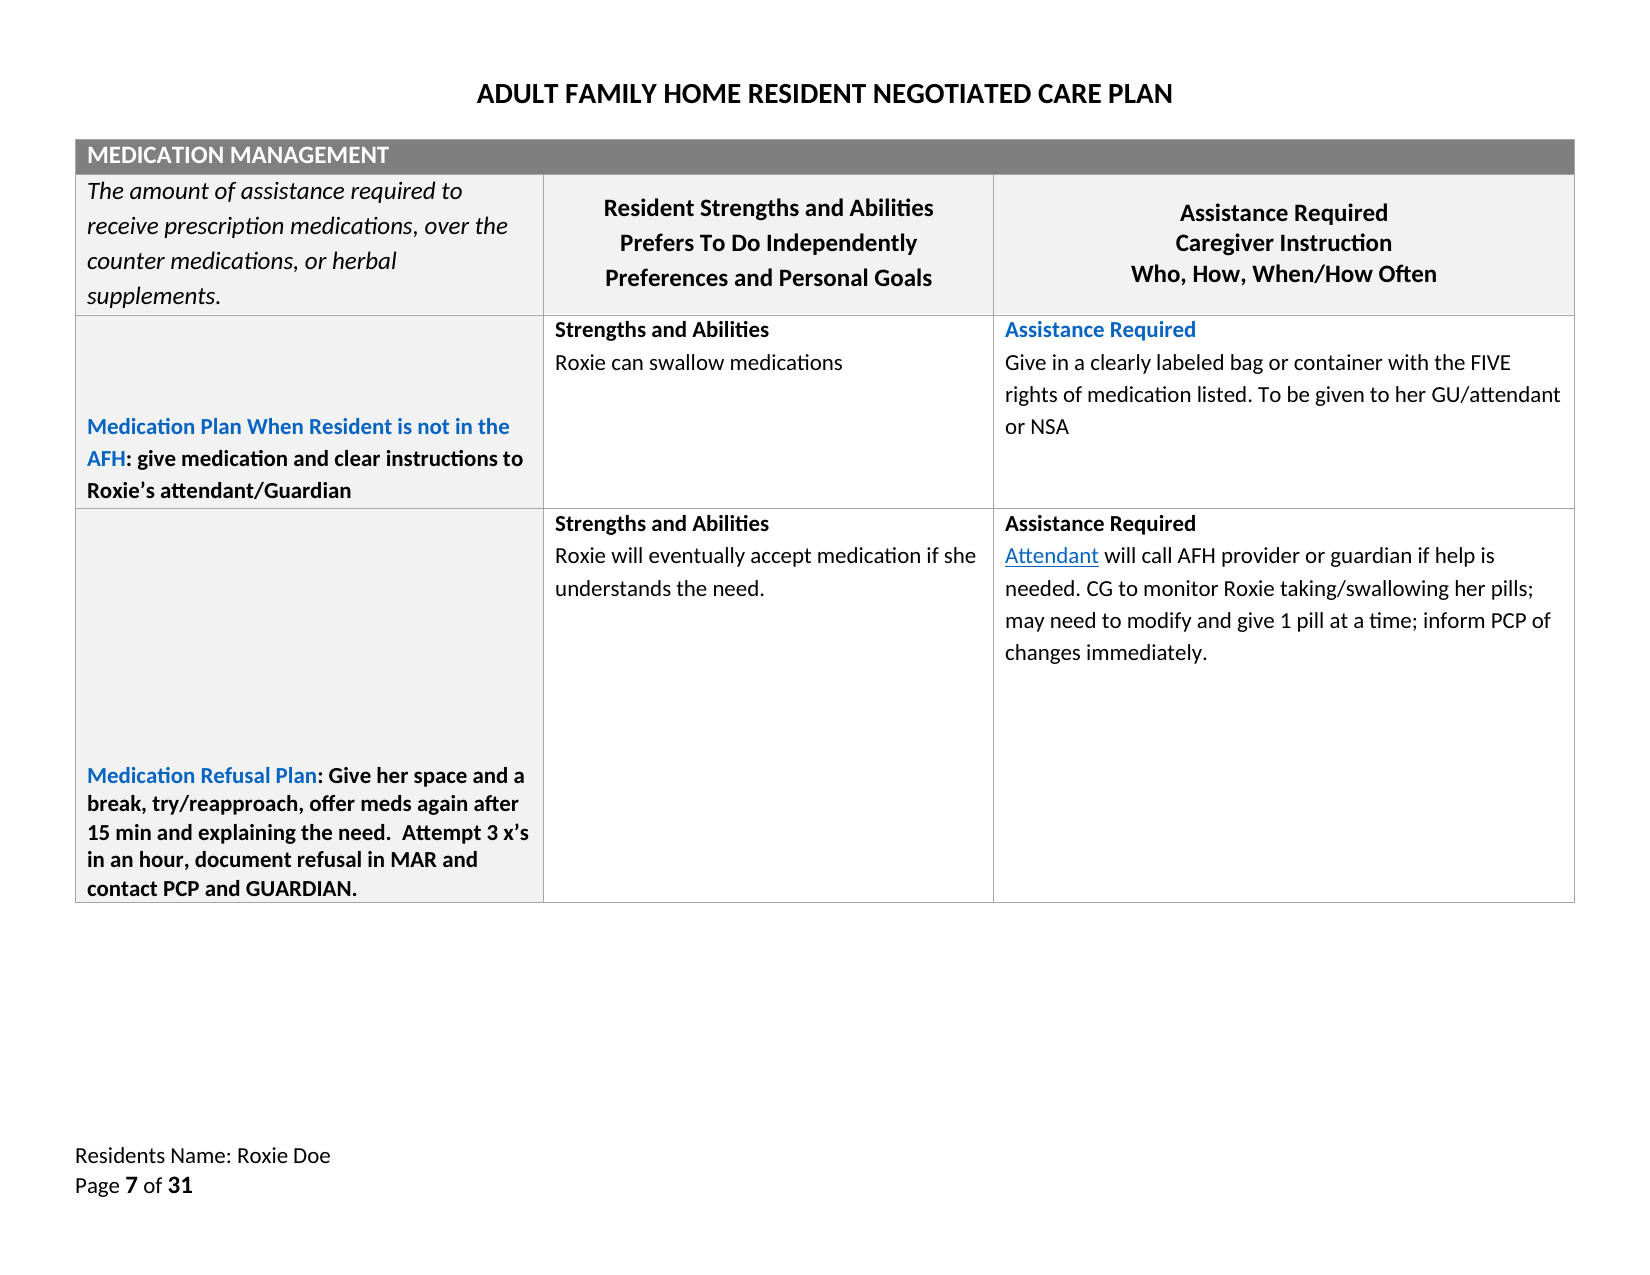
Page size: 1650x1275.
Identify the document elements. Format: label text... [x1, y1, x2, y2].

table_cell Assistance Required Give in a clearly labeled bag or container with the FIVE rights of medication listed. To be given to her GU/attendant or NSA [994, 316, 1574, 508]
table_cell Assistance Required Caregiver Instruction Who, How, When/How Often [994, 175, 1574, 314]
table_cell Strengths and Abilities Roxie can swallow medications [544, 316, 993, 508]
table_header MEDICATION MANAGEMENT [76, 140, 1574, 174]
table_cell Medication Refusal Plan: Give her space and a break, try/reapproach, offer meds again after 15 min and explaining the need. Attempt 3 x’s in an hour, document refusal in MAR and contact PCP and GUARDIAN. [76, 509, 543, 902]
table_cell Strengths and Abilities Roxie will eventually accept medication if she understands the need. [544, 509, 993, 902]
table_cell Medication Plan When Resident is not in the AFH: give medication and clear instructions to Roxie’s attendant/Guardian [76, 316, 543, 508]
table_cell Assistance Required Attendant will call AFH provider or guardian if help is needed. CG to monitor Roxie taking/swallowing her pills; may need to modify and give 1 pill at a time; inform PCP of changes immediately. [994, 509, 1574, 902]
table_cell The amount of assistance required to receive prescription medications, over the counter medications, or herbal supplements. [76, 175, 543, 314]
table_cell Resident Strengths and Abilities Prefers To Do Independently Preferences and Personal Goals [544, 175, 993, 314]
